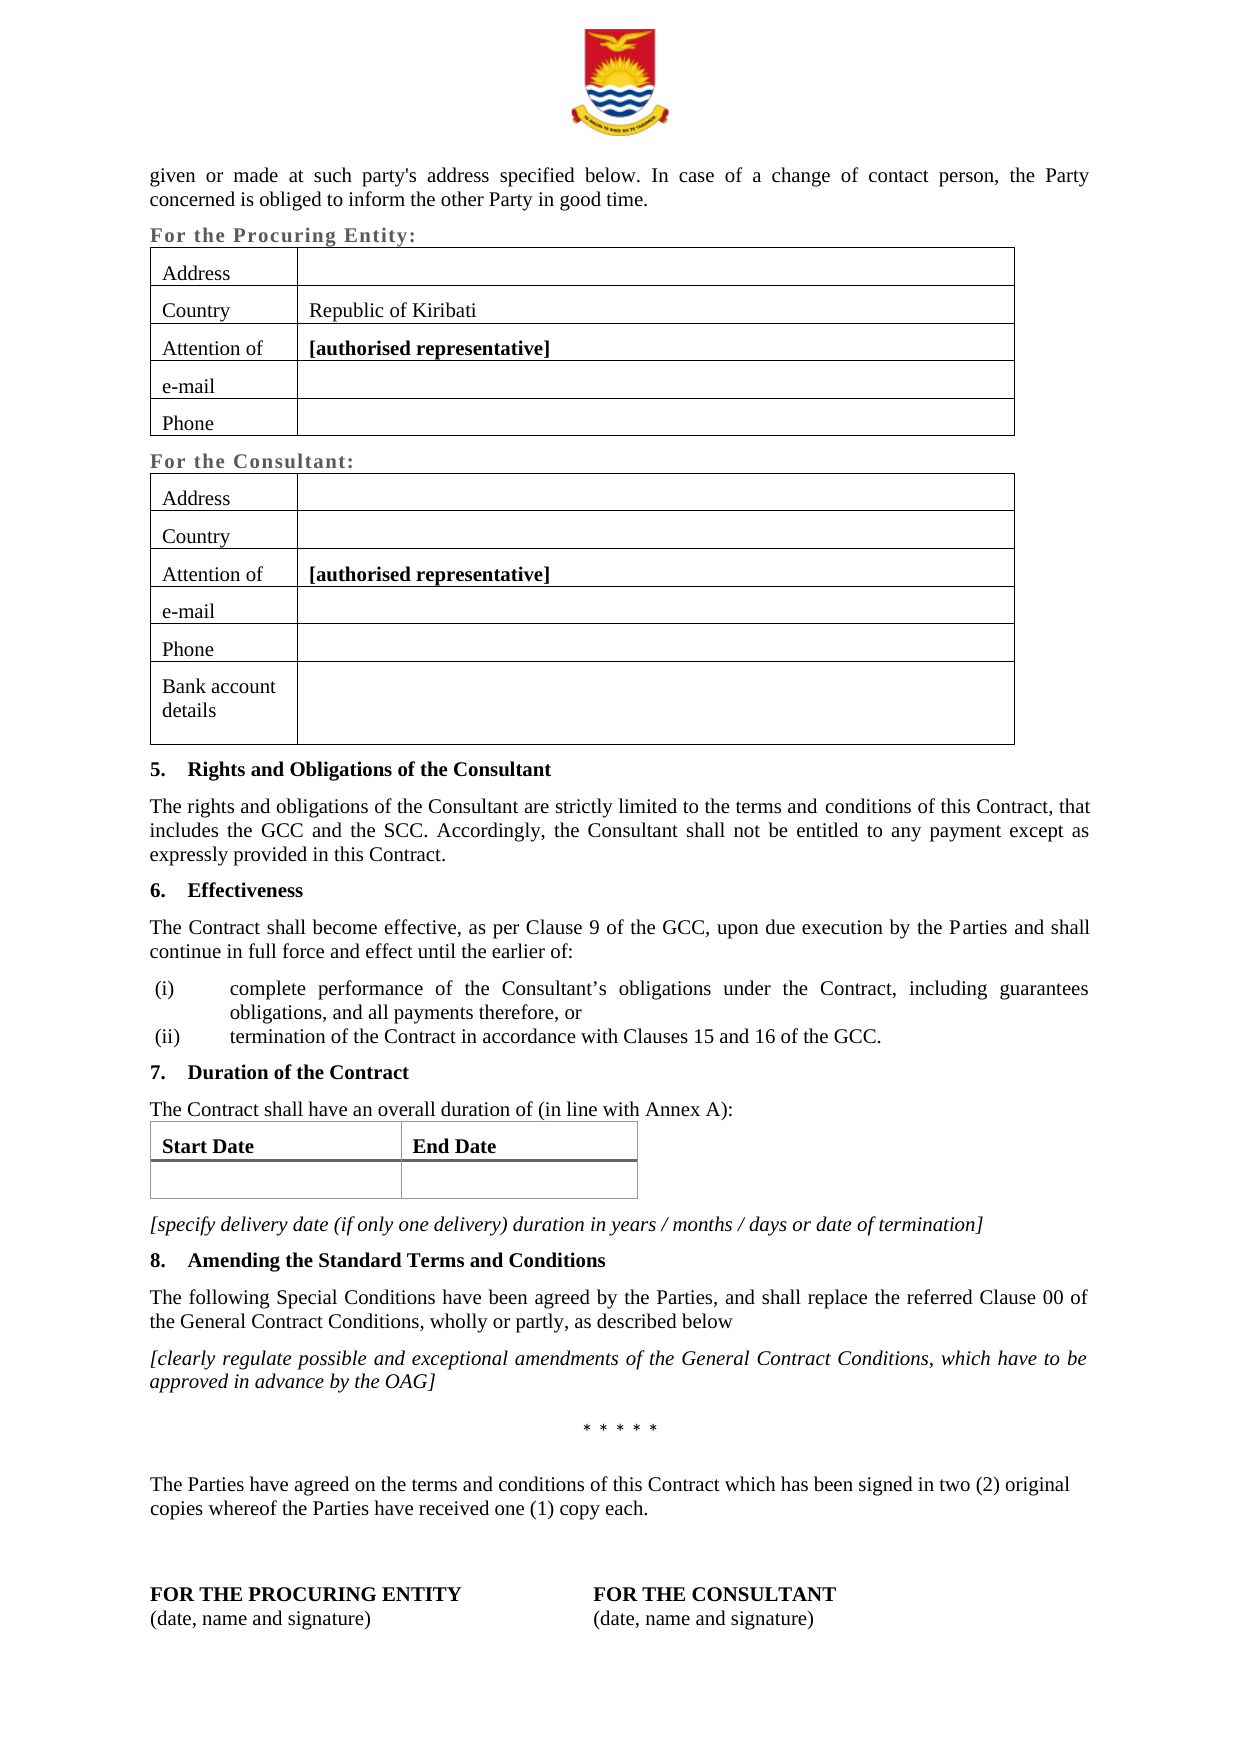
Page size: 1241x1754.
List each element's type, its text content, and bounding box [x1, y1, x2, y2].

list complete performance of the Consultant’s obligations under the Contract, including guarantees obligations, and all payments therefore, or [154, 976, 1090, 1024]
picture [571, 29, 669, 136]
table_cell [authorised representative] [298, 324, 1014, 360]
text [clearly regulate possible and exceptional amendments of the General Contract Conditions, which have to be approved in advance by the OAG] [149, 1345, 1090, 1393]
text The rights and obligations of the Consultant are strictly limited to the terms and conditions of this Contract, that includes the GCC and the SCC. Accordingly, the Consultant shall not be entitled to any payment except as expressly provided in this Contract. [149, 794, 1090, 866]
table_cell [402, 1162, 637, 1198]
subtitle Amending the Standard Terms and Conditions [150, 1248, 1090, 1272]
subtitle Duration of the Contract [150, 1060, 1090, 1084]
table_cell Country [151, 286, 297, 322]
table_cell [298, 361, 1014, 398]
table_cell Country [151, 511, 297, 548]
text * * * * * [150, 1418, 1090, 1447]
table_header Start Date [151, 1122, 401, 1158]
table_cell e-mail [151, 587, 297, 623]
table_cell [298, 399, 1014, 435]
table_header End Date [402, 1122, 637, 1158]
list termination of the Contract in accordance with Clauses 15 and 16 of the GCC. [154, 1024, 1090, 1048]
text The following Special Conditions have been agreed by the Parties, and shall replace the referred Clause 00 of the General Contract Conditions, wholly or partly, as described below [149, 1285, 1090, 1333]
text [149, 162, 1090, 211]
subtitle For the Consultant: [150, 449, 1090, 473]
text The Contract shall become effective, as per Clause 9 of the GCC, upon due execution by the Parties and shall continue in full force and effect until the earlier of: [149, 915, 1090, 963]
table_cell e-mail [151, 361, 297, 398]
text The Contract shall have an overall duration of (in line with Annex A): [149, 1097, 1090, 1121]
table_cell [298, 511, 1014, 548]
subtitle Rights and Obligations of the Consultant [150, 757, 1090, 781]
table_header [298, 474, 1014, 510]
text The Parties have agreed on the terms and conditions of this Contract which has been signed in two (2) original copies whereof the Parties have received one (1) copy each. [150, 1472, 1090, 1520]
table_cell Attention of [151, 324, 297, 360]
table_cell [298, 587, 1014, 623]
table_cell [298, 662, 1014, 743]
subtitle For the Procuring Entity: [150, 223, 1090, 247]
table_cell Phone [151, 624, 297, 661]
table_cell Bank account details [151, 662, 297, 743]
table_header [298, 248, 1014, 285]
table_header Address [151, 248, 297, 285]
table_cell [authorised representative] [298, 549, 1014, 586]
table_header Address [151, 474, 297, 510]
table_cell [298, 624, 1014, 661]
table_cell Republic of Kiribati [298, 286, 1014, 322]
text [specify delivery date (if only one delivery) duration in years / months / days or date of termination] [149, 1212, 1090, 1236]
text FOR THE PROCURING ENTITY FOR THE CONSULTANT [150, 1582, 1090, 1606]
table_cell Phone [151, 399, 297, 435]
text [150, 1606, 1090, 1630]
subtitle Effectiveness [150, 878, 1090, 902]
table_cell [151, 1162, 401, 1198]
table_cell Attention of [151, 549, 297, 586]
